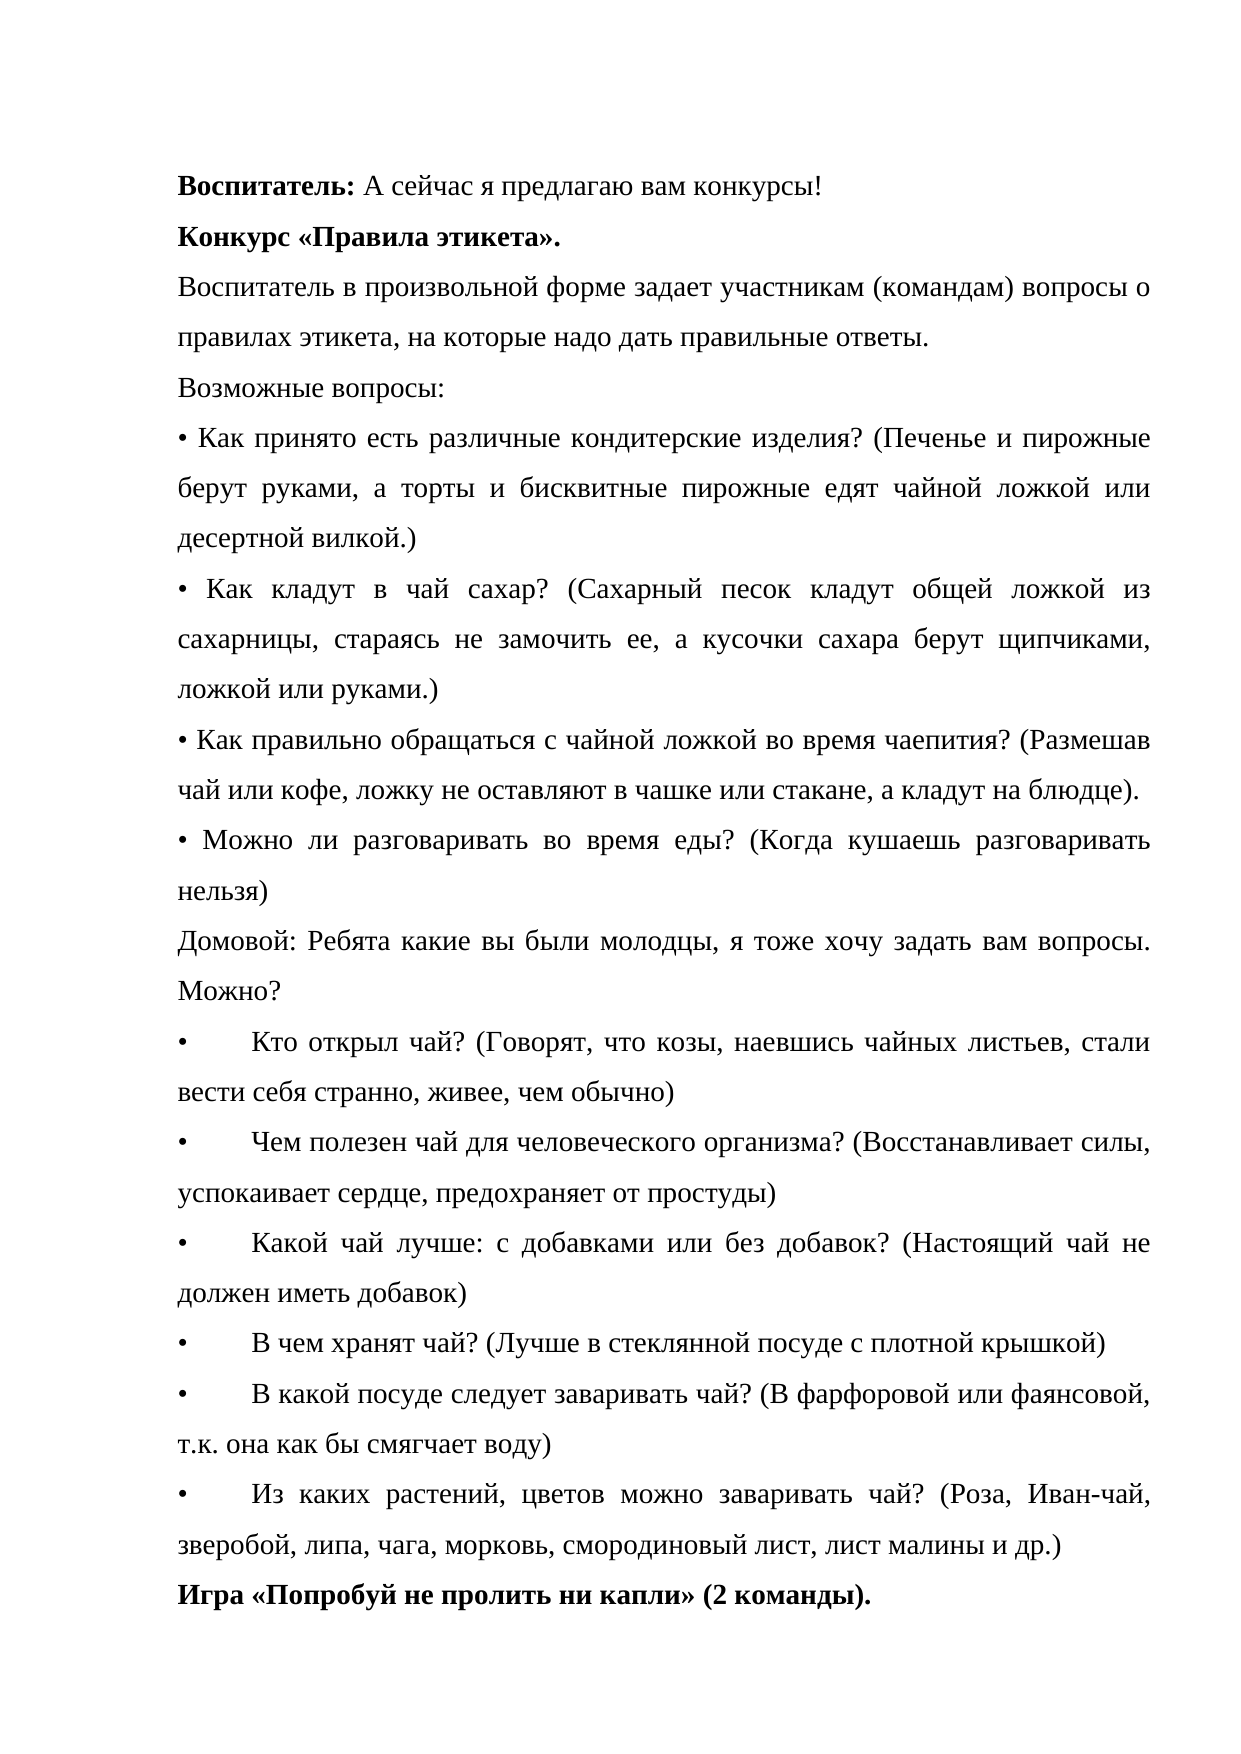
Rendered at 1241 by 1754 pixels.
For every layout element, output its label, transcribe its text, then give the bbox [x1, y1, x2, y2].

text Воспитатель: А сейчас я предлагаю вам конкурсы! [177, 168, 1152, 202]
text Воспитатель в произвольной форме задает участникам (командам) вопросы о правилах этикета, на которые надо дать правильные ответы. [177, 269, 1152, 353]
text • Как правильно обращаться с чайной ложкой во время чаепития? (Размешав чай или кофе, ложку не оставляют в чашке или стакане, а кладут на блюдце). [177, 722, 1152, 806]
text Игра «Попробуй не пролить ни капли» (2 команды). [177, 1577, 1152, 1611]
text • Как принято есть различные кондитерские изделия? (Печенье и пирожные берут руками, а торты и бисквитные пирожные едят чайной ложкой или десертной вилкой.) [177, 420, 1152, 554]
text • Чем полезен чай для человеческого организма? (Восстанавливает силы, успокаивает сердце, предохраняет от простуды) [177, 1124, 1152, 1208]
text • Из каких растений, цветов можно заваривать чай? (Роза, Иван-чай, зверобой, липа, чага, морковь, смородиновый лист, лист малины и др.) [177, 1477, 1152, 1560]
text Возможные вопросы: [177, 370, 1152, 403]
text • Можно ли разговаривать во время еды? (Когда кушаешь разговаривать нельзя) [177, 822, 1152, 906]
text Домовой: Ребята какие вы были молодцы, я тоже хочу задать вам вопросы. Можно? [177, 923, 1152, 1007]
text • Какой чай лучше: с добавками или без добавок? (Настоящий чай не должен иметь добавок) [177, 1225, 1152, 1309]
text • Кто открыл чай? (Говорят, что козы, наевшись чайных листьев, стали вести себя странно, живее, чем обычно) [177, 1024, 1152, 1108]
text • В какой посуде следует заваривать чай? (В фарфоровой или фаянсовой, т.к. она как бы смягчает воду) [177, 1376, 1152, 1460]
text • Как кладут в чай сахар? (Сахарный песок кладут общей ложкой из сахарницы, стараясь не замочить ее, а кусочки сахара берут щипчиками, ложкой или руками.) [177, 571, 1152, 705]
text Конкурс «Правила этикета». [177, 219, 1152, 252]
text • В чем хранят чай? (Лучше в стеклянной посуде с плотной крышкой) [177, 1326, 1152, 1359]
